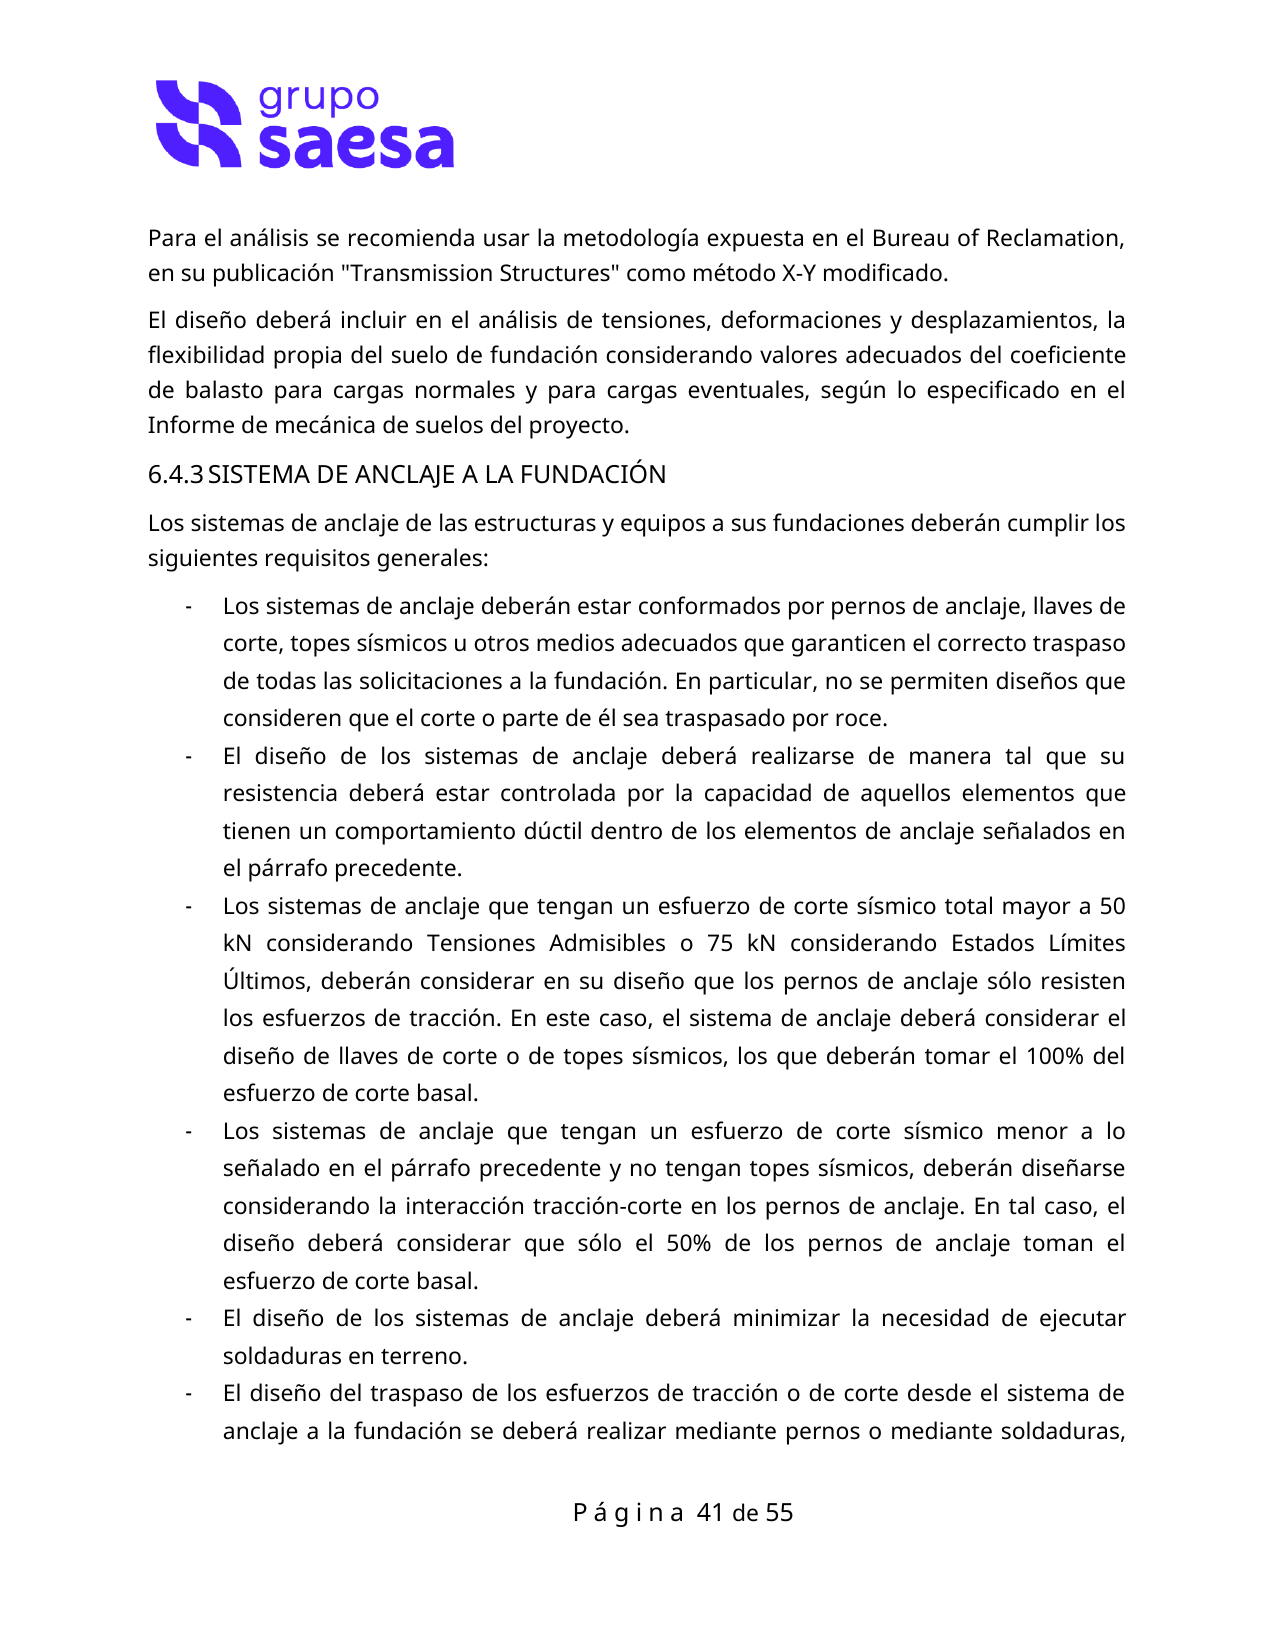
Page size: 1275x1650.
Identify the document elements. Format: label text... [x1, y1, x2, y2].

list Los sistemas de anclaje que tengan un esfuerzo de corte sísmico menor a lo señalado en el párrafo precedente y no tengan topes sísmicos, deberán diseñarse considerando la interacción tracción-corte en los pernos de anclaje. En tal caso, el diseño deberá considerar que sólo el 50% de los pernos de anclaje toman el esfuerzo de corte basal. [185, 1114, 1127, 1296]
list El diseño de los sistemas de anclaje deberá minimizar la necesidad de ejecutar soldaduras en terreno. [185, 1302, 1127, 1371]
list El diseño de los sistemas de anclaje deberá realizarse de manera tal que su resistencia deberá estar controlada por la capacidad de aquellos elementos que tienen un comportamiento dúctil dentro de los elementos de anclaje señalados en el párrafo precedente. [185, 739, 1127, 883]
list Los sistemas de anclaje deberán estar conformados por pernos de anclaje, llaves de corte, topes sísmicos u otros medios adecuados que garanticen el correcto traspaso de todas las solicitaciones a la fundación. En particular, no se permiten diseños que consideren que el corte o parte de él sea traspasado por roce. [185, 589, 1127, 733]
text Para el análisis se recomienda usar la metodología expuesta en el Bureau of Reclamation, en su publicación "Transmission Structures" como método X-Y modificado. [148, 221, 1127, 288]
picture [147, 73, 458, 171]
text El diseño deberá incluir en el análisis de tensiones, deformaciones y desplazamientos, la flexibilidad propia del suelo de fundación considerando valores adecuados del coeficiente de balasto para cargas normales y para cargas eventuales, según lo especificado en el Informe de mecánica de suelos del proyecto. [148, 304, 1127, 440]
list Los sistemas de anclaje que tengan un esfuerzo de corte sísmico total mayor a 50 kN considerando Tensiones Admisibles o 75 kN considerando Estados Límites Últimos, deberán considerar en su diseño que los pernos de anclaje sólo resisten los esfuerzos de tracción. En este caso, el sistema de anclaje deberá considerar el diseño de llaves de corte o de topes sísmicos, los que deberán tomar el 100% del esfuerzo de corte basal. [185, 889, 1127, 1108]
text Los sistemas de anclaje de las estructuras y equipos a sus fundaciones deberán cumplir los siguientes requisitos generales: [148, 507, 1127, 573]
subtitle SISTEMA DE ANCLAJE A LA FUNDACIÓN [148, 456, 1127, 491]
